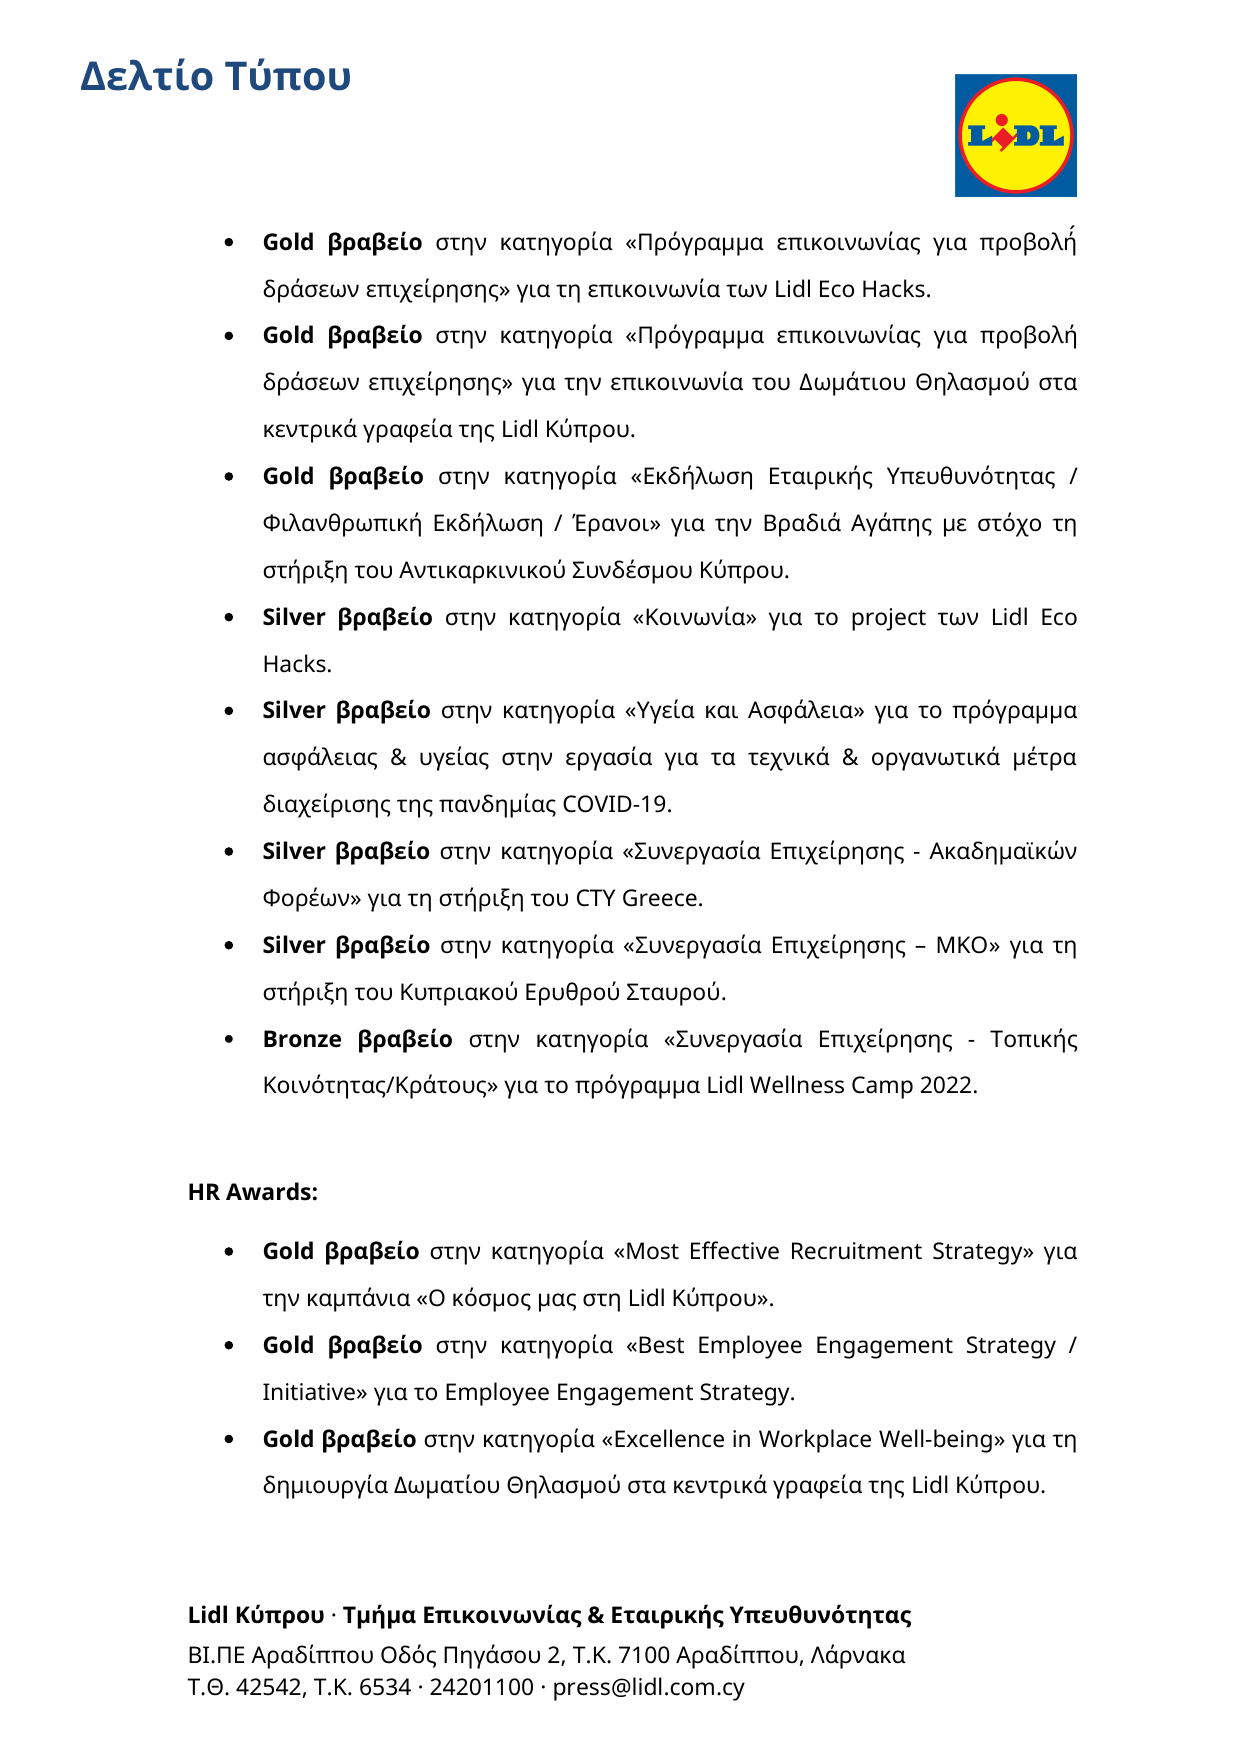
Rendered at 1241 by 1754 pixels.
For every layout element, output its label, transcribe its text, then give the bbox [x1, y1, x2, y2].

list Silver βραβείο στην κατηγορία «Κοινωνία» για το project των Lidl Eco Hacks. [225, 601, 1078, 679]
text HR Awards: [187, 1176, 1078, 1207]
list Gold βραβείο στην κατηγορία «Most Effective Recruitment Strategy» για την καμπάνια «Ο κόσμος μας στη Lidl Κύπρου». [225, 1235, 1078, 1313]
list Gold βραβείο στην κατηγορία «Πρόγραμμα επικοινωνίας για προβολή́ δράσεων επιχείρησης» για τη επικοινωνία των Lidl Eco Hacks. [225, 226, 1078, 304]
list Silver βραβείο στην κατηγορία «Υγεία και Ασφάλεια» για το πρόγραμμα ασφάλειας & υγείας στην εργασία για τα τεχνικά & οργανωτικά μέτρα διαχείρισης της πανδημίας COVID-19. [225, 694, 1078, 819]
list Gold βραβείο στην κατηγορία «Πρόγραμμα επικοινωνίας για προβολή δράσεων επιχείρησης» για την επικοινωνία του Δωμάτιου Θηλασμού στα κεντρικά γραφεία της Lidl Κύπρου. [225, 319, 1078, 444]
list Gold βραβείο στην κατηγορία «Excellence in Workplace Well-being» για τη δημιουργία Δωματίου Θηλασμού στα κεντρικά γραφεία της Lidl Κύπρου. [225, 1423, 1078, 1501]
list Silver βραβείο στην κατηγορία «Συνεργασία Επιχείρησης – ΜΚΟ» για τη στήριξη του Κυπριακού Ερυθρού Σταυρού. [225, 929, 1078, 1007]
list Bronze βραβείο στην κατηγορία «Συνεργασία Επιχείρησης - Τοπικής Κοινότητας/Κράτους» για το πρόγραμμα Lidl Wellness Camp 2022. [225, 1023, 1078, 1101]
picture [954, 73, 1078, 198]
list Gold βραβείο στην κατηγορία «Εκδήλωση Εταιρικής Υπευθυνότητας / Φιλανθρωπική Εκδήλωση / Έρανοι» για την Βραδιά Αγάπης με στόχο τη στήριξη του Αντικαρκινικού Συνδέσμου Κύπρου. [225, 460, 1078, 585]
list Silver βραβείο στην κατηγορία «Συνεργασία Επιχείρησης - Ακαδημαϊκών Φορέων» για τη στήριξη του CTY Greece. [225, 835, 1078, 913]
list Gold βραβείο στην κατηγορία «Βest Employee Engagement Strategy / Initiative» για το Employee Engagement Strategy. [225, 1329, 1078, 1407]
